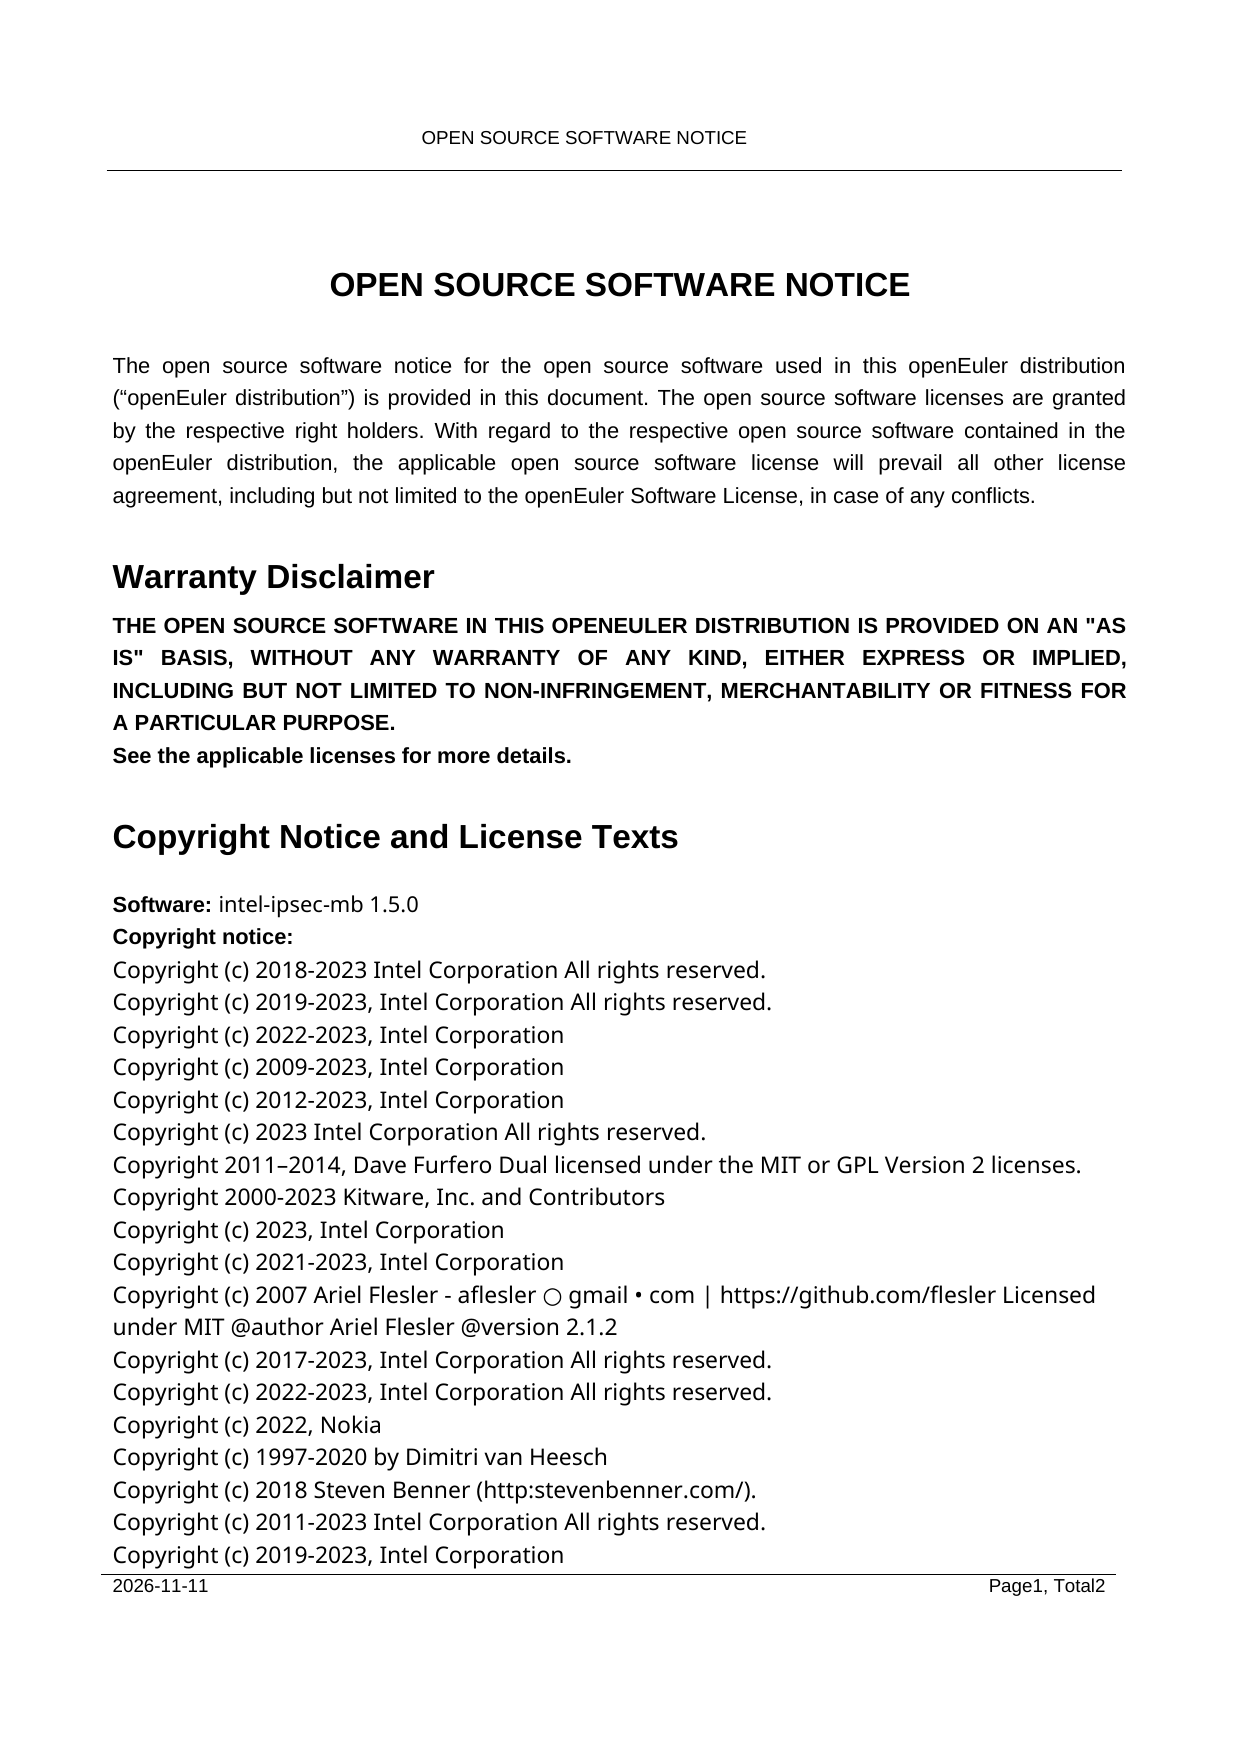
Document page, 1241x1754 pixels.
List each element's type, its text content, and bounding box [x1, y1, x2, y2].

text Copyright Notice and License Texts [112, 804, 1128, 869]
text Copyright notice: [112, 921, 1128, 953]
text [112, 953, 1128, 1571]
text Warranty Disclaimer [112, 544, 1128, 609]
text Software: intel-ipsec-mb 1.5.0 [112, 888, 1128, 921]
text THE OPEN SOURCE SOFTWARE IN THIS OPENEULER DISTRIBUTION IS PROVIDED ON AN "AS IS" BASIS, WITHOUT ANY WARRANTY OF ANY KIND, EITHER EXPRESS OR IMPLIED, INCLUDING BUT NOT LIMITED TO NON-INFRINGEMENT, MERCHANTABILITY OR FITNESS FOR A PARTICULAR PURPOSE. See the applicable licenses for more details. [112, 609, 1128, 771]
text The open source software notice for the open source software used in this openEuler distribution (“openEuler distribution”) is provided in this document. The open source software licenses are granted by the respective right holders. With regard to the respective open source software contained in the openEuler distribution, the applicable open source software license will prevail all other license agreement, including but not limited to the openEuler Software License, in case of any conflicts. [112, 349, 1128, 511]
text OPEN SOURCE SOFTWARE NOTICE [112, 251, 1128, 316]
